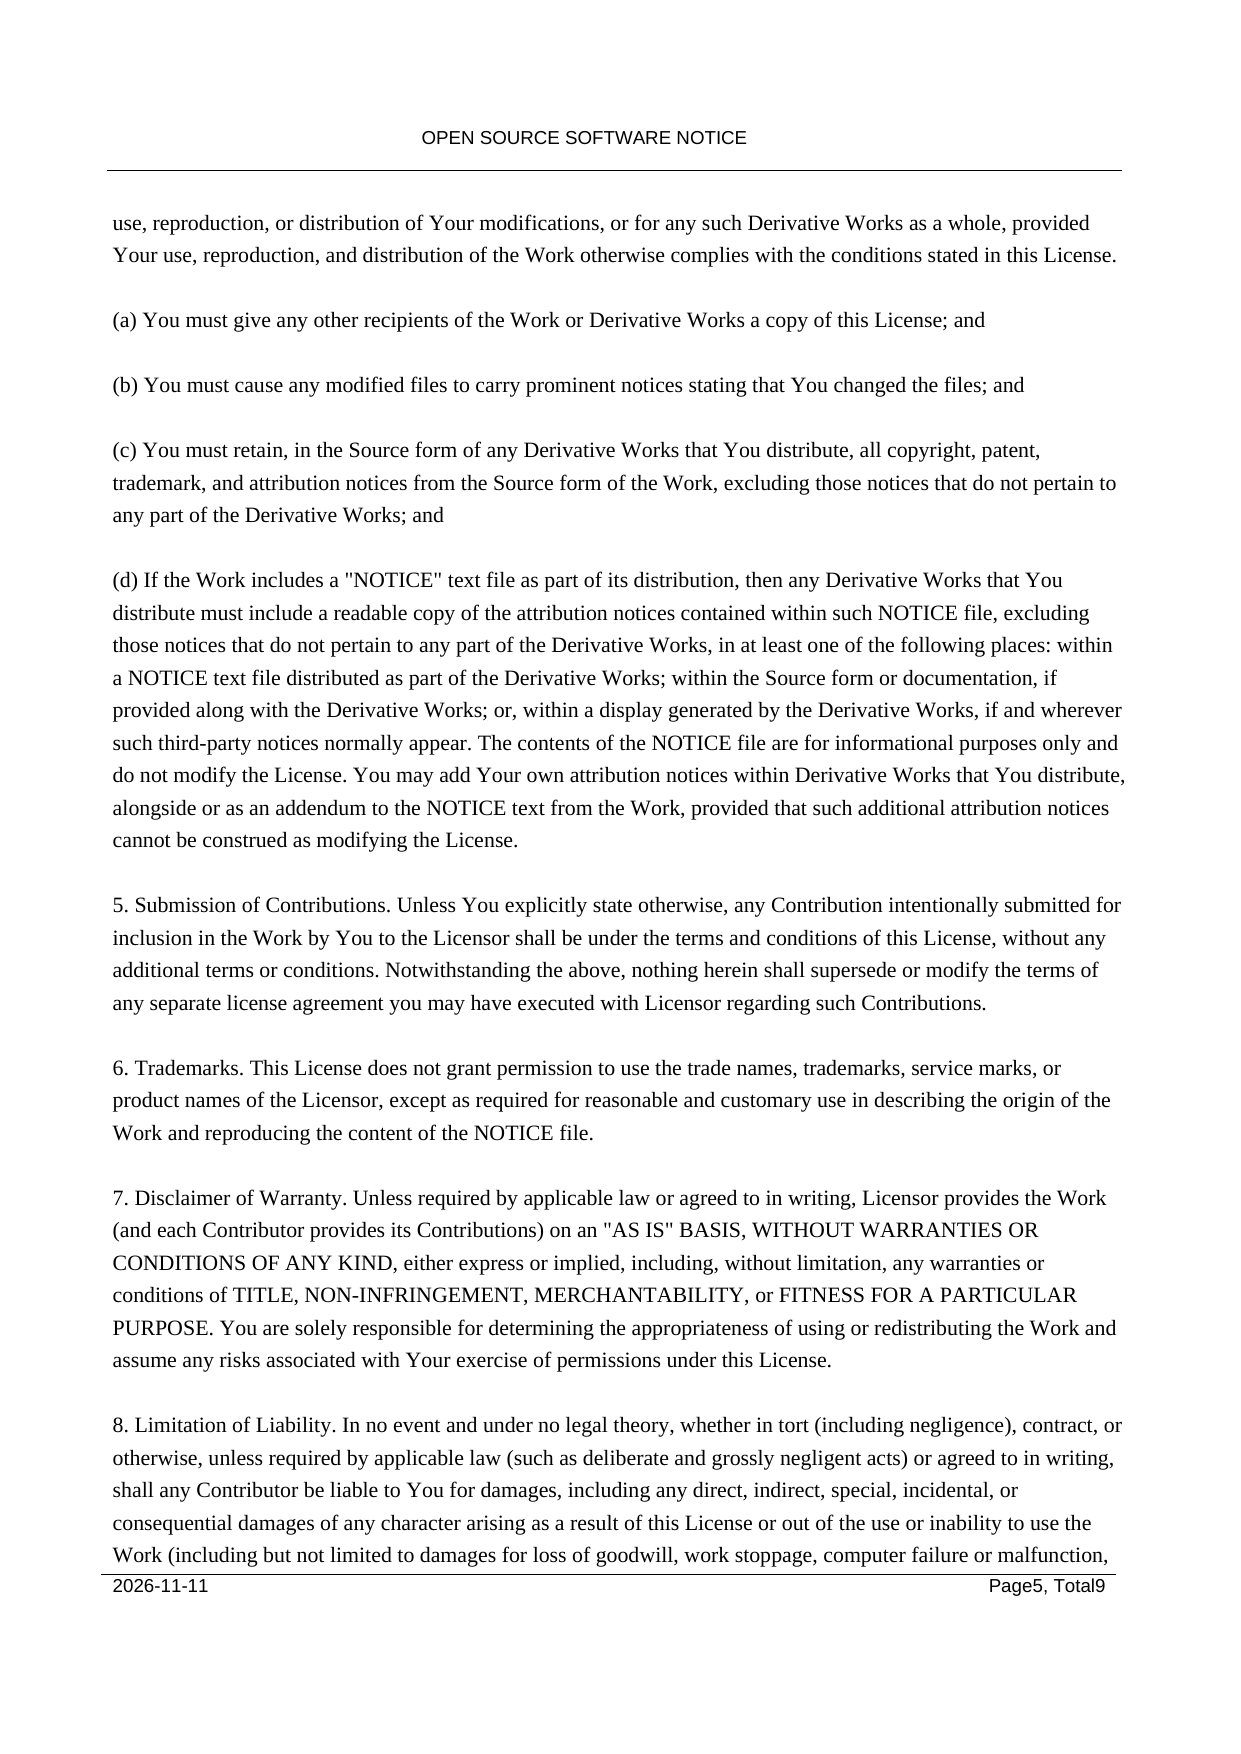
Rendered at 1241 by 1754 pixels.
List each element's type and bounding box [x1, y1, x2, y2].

text [112, 206, 1128, 1571]
